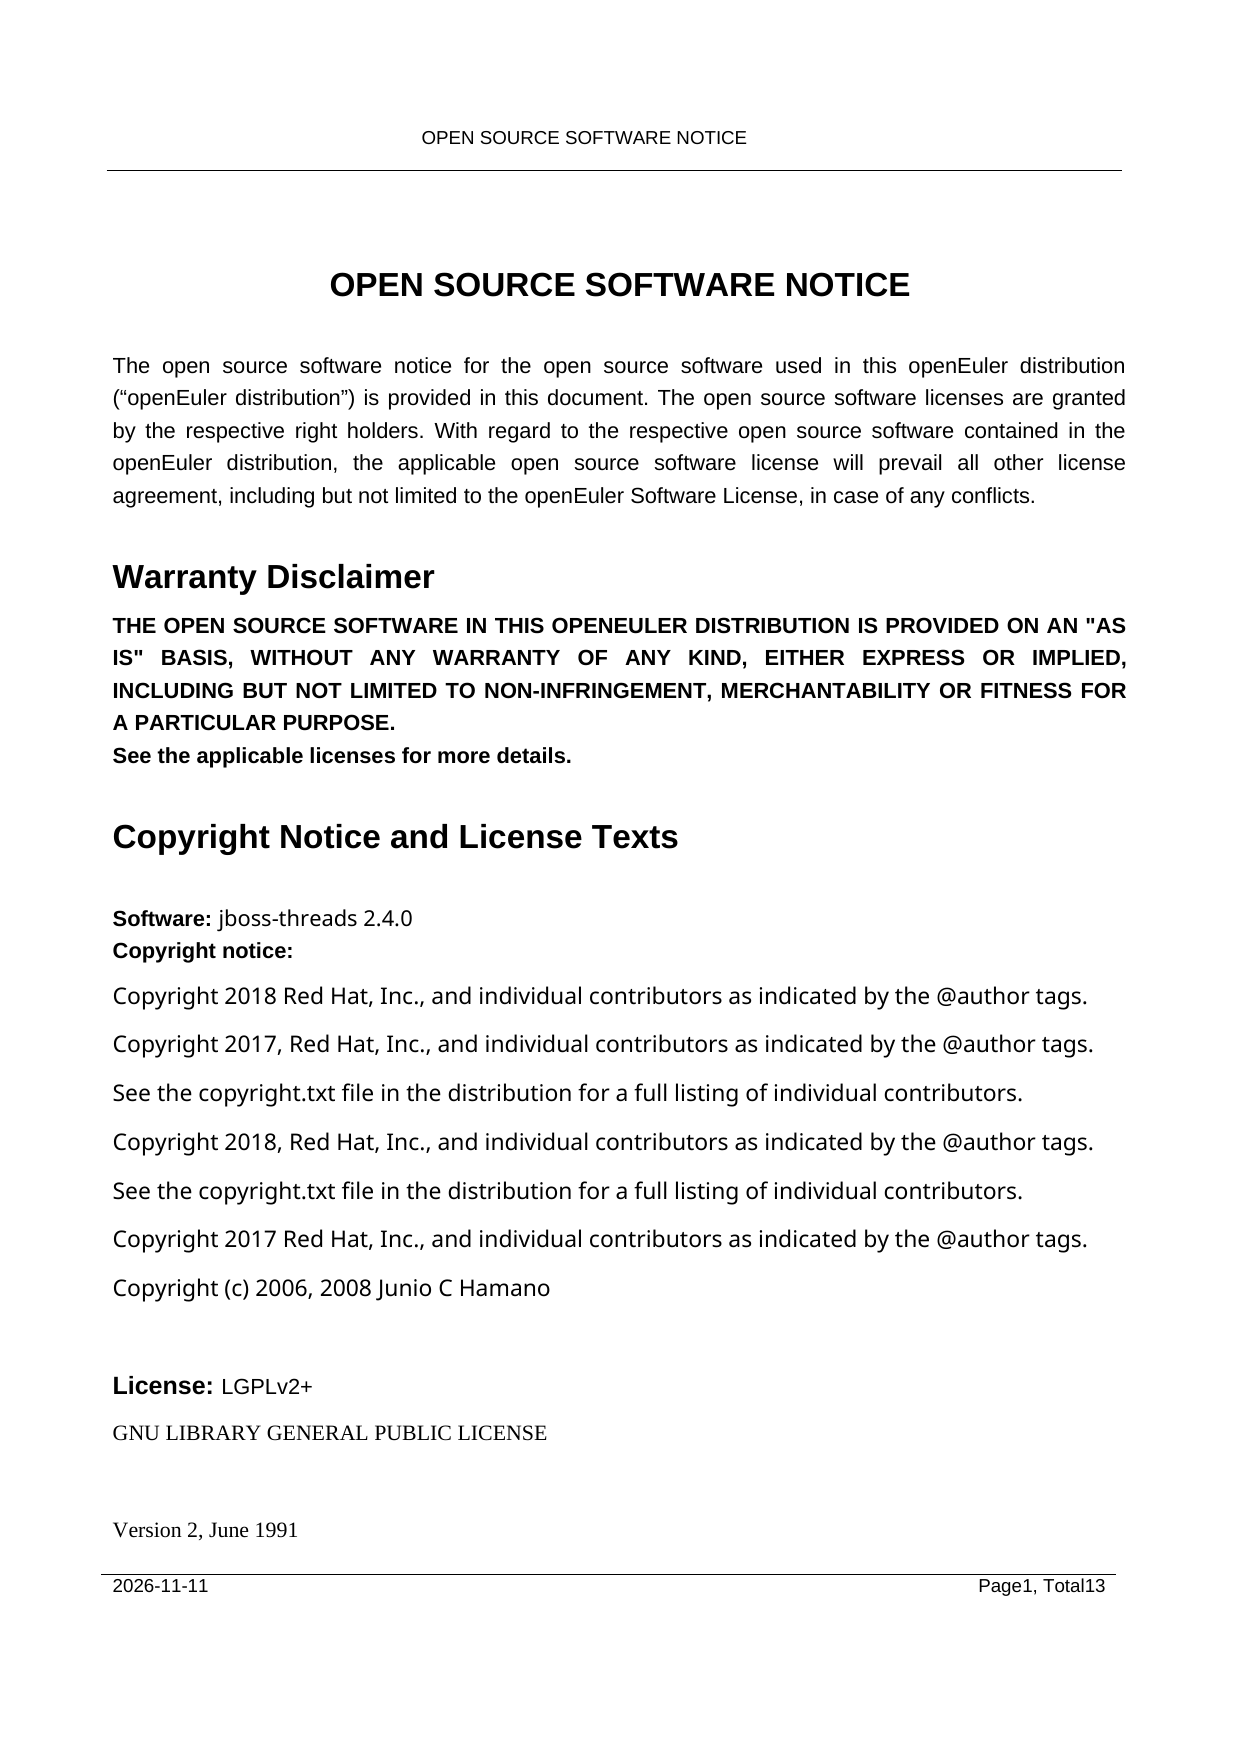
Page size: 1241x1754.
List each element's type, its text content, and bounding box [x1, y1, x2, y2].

text Copyright notice: [112, 934, 1128, 966]
text Warranty Disclaimer [112, 544, 1128, 609]
text The open source software notice for the open source software used in this openEuler distribution (“openEuler distribution”) is provided in this document. The open source software licenses are granted by the respective right holders. With regard to the respective open source software contained in the openEuler distribution, the applicable open source software license will prevail all other license agreement, including but not limited to the openEuler Software License, in case of any conflicts. [112, 349, 1128, 511]
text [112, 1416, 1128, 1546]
text OPEN SOURCE SOFTWARE NOTICE [112, 251, 1128, 316]
text Software: jboss-threads 2.4.0 [112, 901, 1128, 934]
text License: LGPLv2+ [112, 1369, 1128, 1402]
text Copyright Notice and License Texts [112, 804, 1128, 869]
text Copyright 2018 Red Hat, Inc., and individual contributors as indicated by the @author tags. Copyright 2017, Red Hat, Inc., and individual contributors as indicated by the @author tags. See the copyright.txt file in the distribution for a full listing of individual contributors. Copyright 2018, Red Hat, Inc., and individual contributors as indicated by the @author tags. See the copyright.txt file in the distribution for a full listing of individual contributors. Copyright 2017 Red Hat, Inc., and individual contributors as indicated by the @author tags. Copyright (c) 2006, 2008 Junio C Hamano [112, 979, 1128, 1353]
text THE OPEN SOURCE SOFTWARE IN THIS OPENEULER DISTRIBUTION IS PROVIDED ON AN "AS IS" BASIS, WITHOUT ANY WARRANTY OF ANY KIND, EITHER EXPRESS OR IMPLIED, INCLUDING BUT NOT LIMITED TO NON-INFRINGEMENT, MERCHANTABILITY OR FITNESS FOR A PARTICULAR PURPOSE. See the applicable licenses for more details. [112, 609, 1128, 771]
